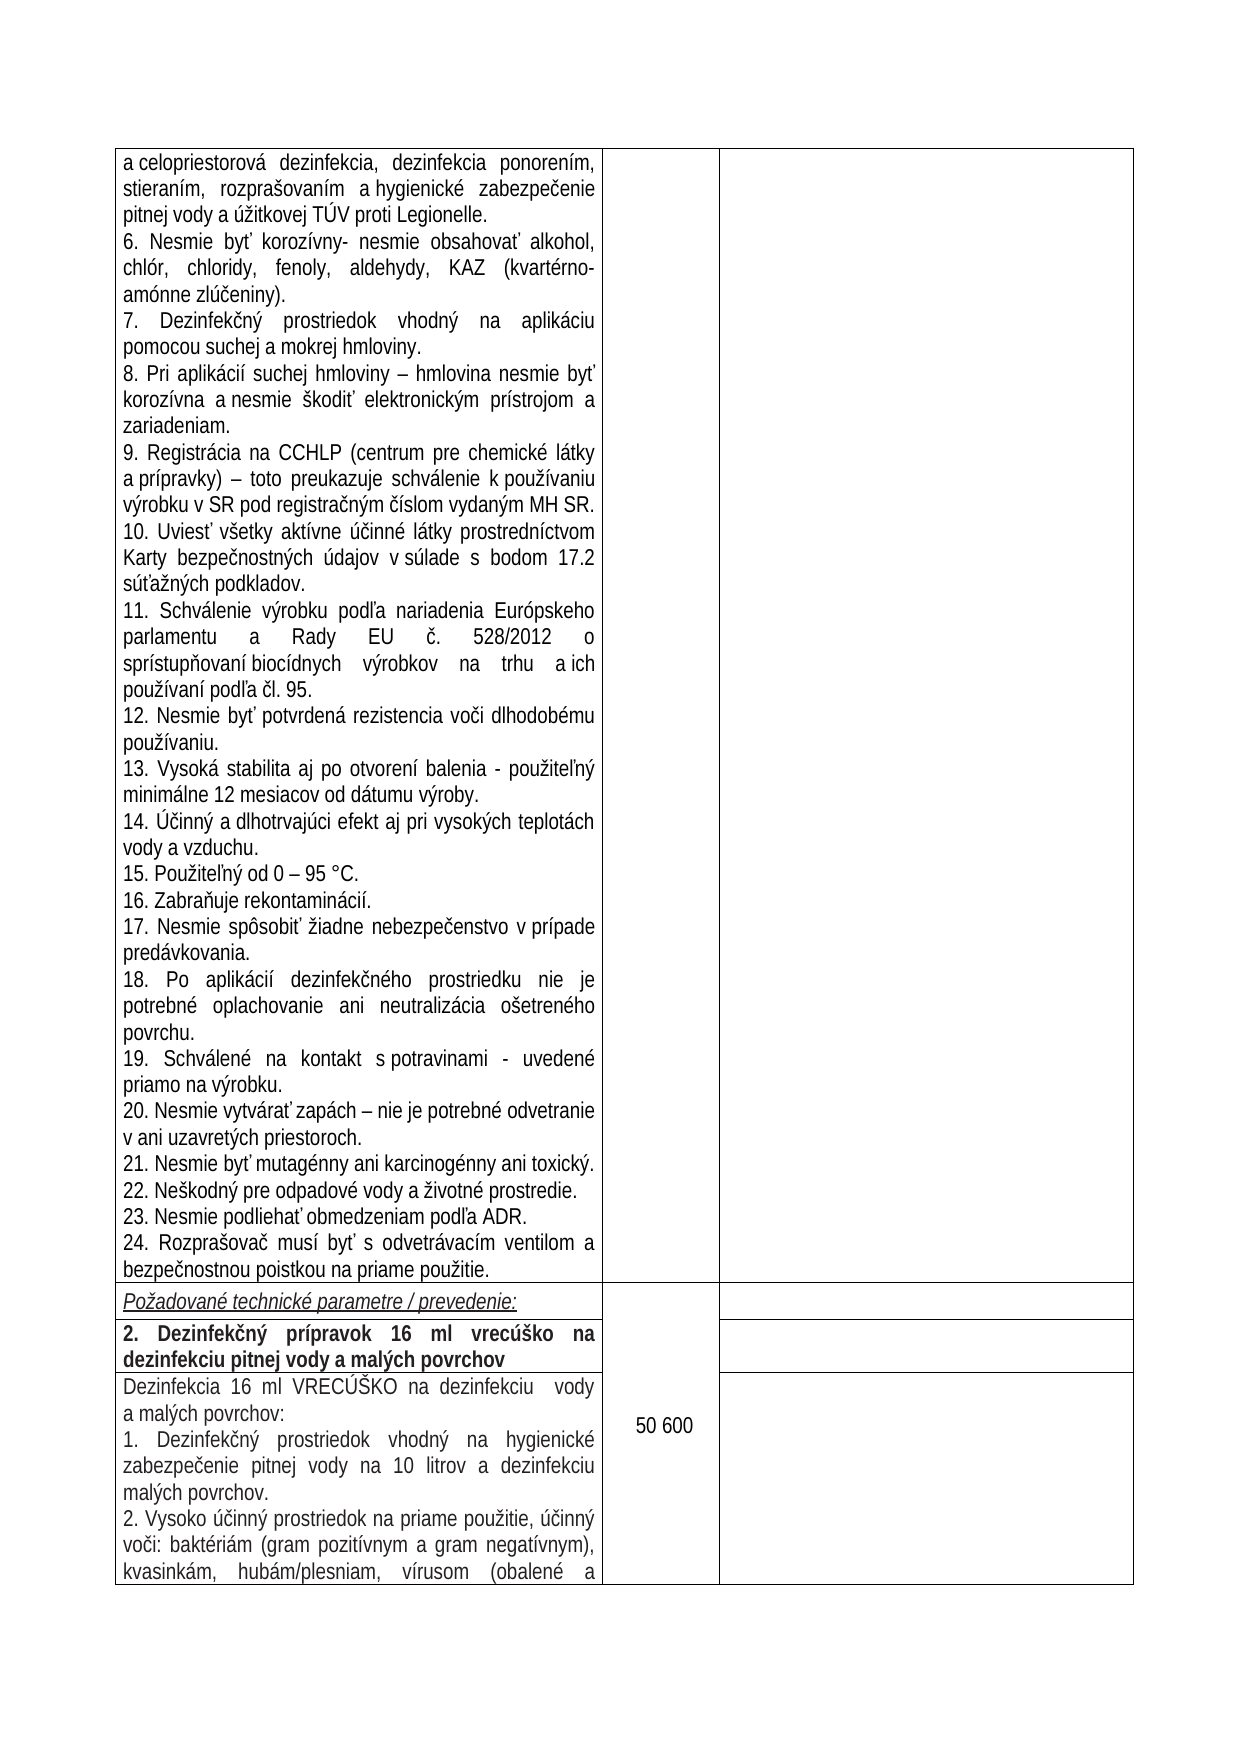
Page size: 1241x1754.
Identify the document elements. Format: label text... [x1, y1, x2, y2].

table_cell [116, 1373, 602, 1584]
table_cell 50 600 [603, 1283, 719, 1584]
table_cell [720, 1283, 1133, 1318]
table_cell [720, 149, 1133, 1282]
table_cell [116, 149, 602, 1282]
table_cell [720, 1320, 1133, 1372]
table_cell 2. Dezinfekčný prípravok 16 ml vrecúško na dezinfekciu pitnej vody a malých povrchov [116, 1320, 602, 1372]
table_cell Požadované technické parametre / prevedenie: [116, 1283, 602, 1318]
table_cell [720, 1373, 1133, 1584]
